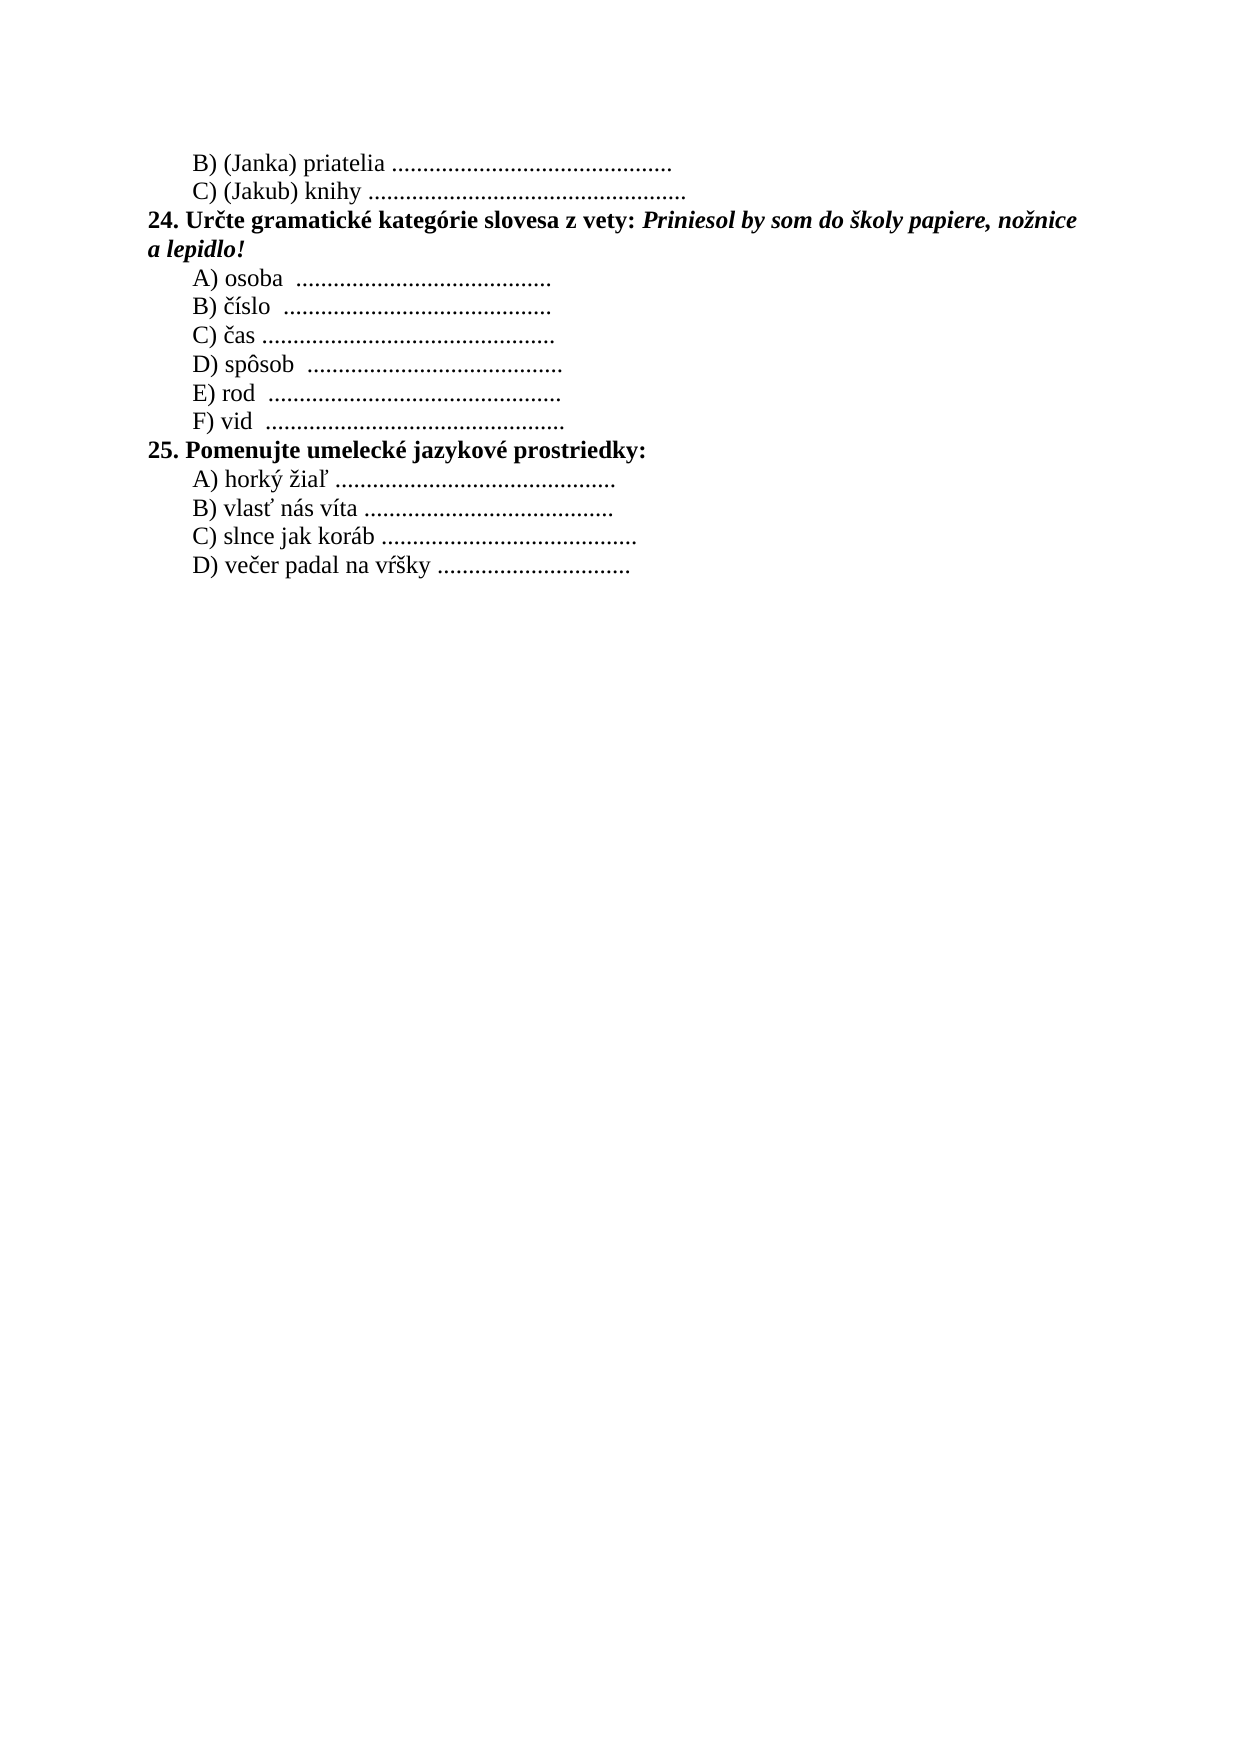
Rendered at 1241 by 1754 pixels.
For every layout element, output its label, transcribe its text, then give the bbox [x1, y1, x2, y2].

text 25. Pomenujte umelecké jazykové prostriedky: [148, 435, 1093, 464]
text A) osoba ......................................... [148, 263, 1093, 291]
text B) číslo ........................................... [148, 291, 1093, 320]
text 24. Určte gramatické kategórie slovesa z vety: Priniesol by som do školy papiere, nožnice a lepidlo! [148, 205, 1093, 263]
text B) (Janka) priatelia ............................................. [192, 148, 1093, 176]
text C) čas ............................................... [148, 320, 1093, 349]
text D) večer padal na vŕšky ............................... [192, 550, 1093, 579]
text C) slnce jak koráb ......................................... [192, 521, 1093, 550]
text A) horký žiaľ ............................................. [192, 464, 1093, 493]
text E) rod ............................................... [148, 378, 1093, 406]
text F) vid ................................................ [148, 406, 1093, 435]
text D) spôsob ......................................... [148, 349, 1093, 378]
text C) (Jakub) knihy ................................................... [192, 176, 1093, 205]
text B) vlasť nás víta ........................................ [192, 493, 1093, 521]
